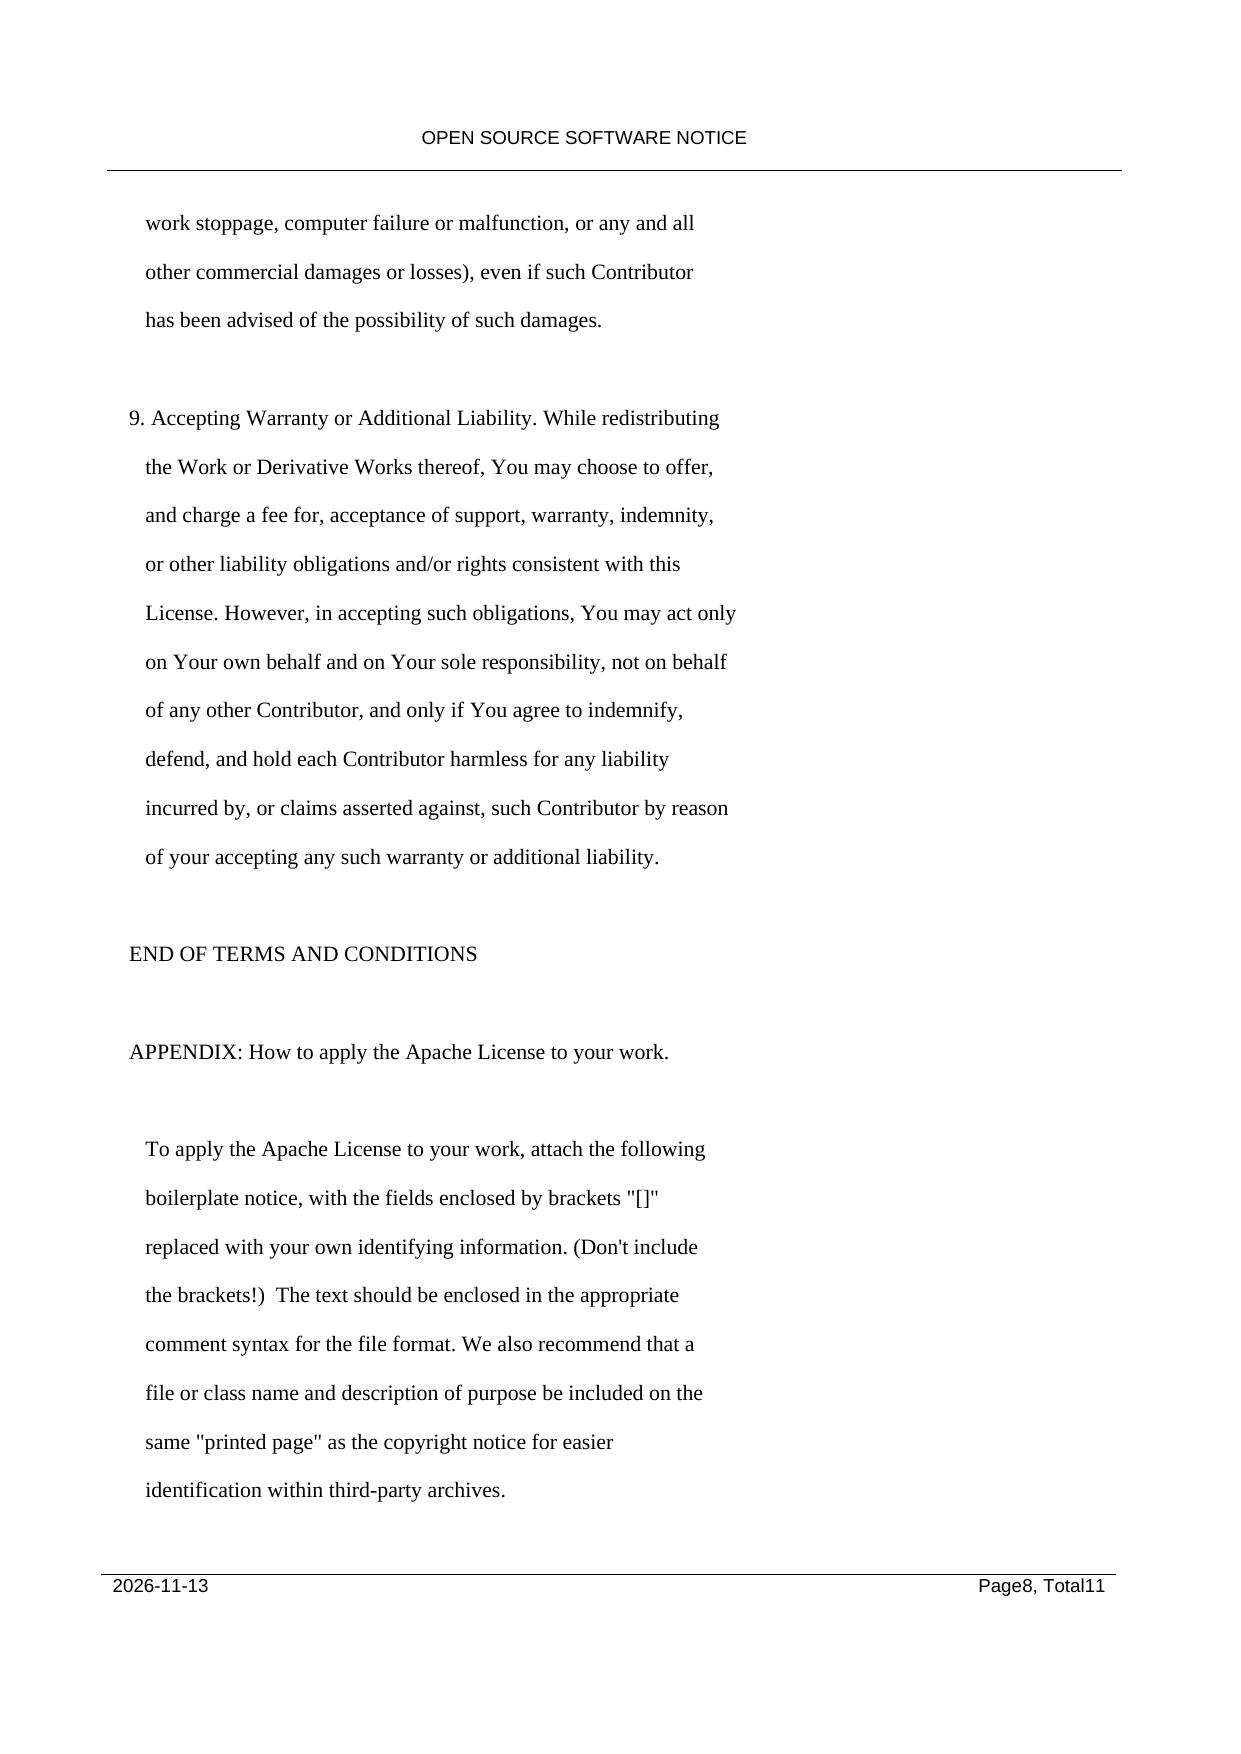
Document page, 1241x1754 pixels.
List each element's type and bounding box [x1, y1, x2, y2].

text [112, 206, 1128, 1506]
